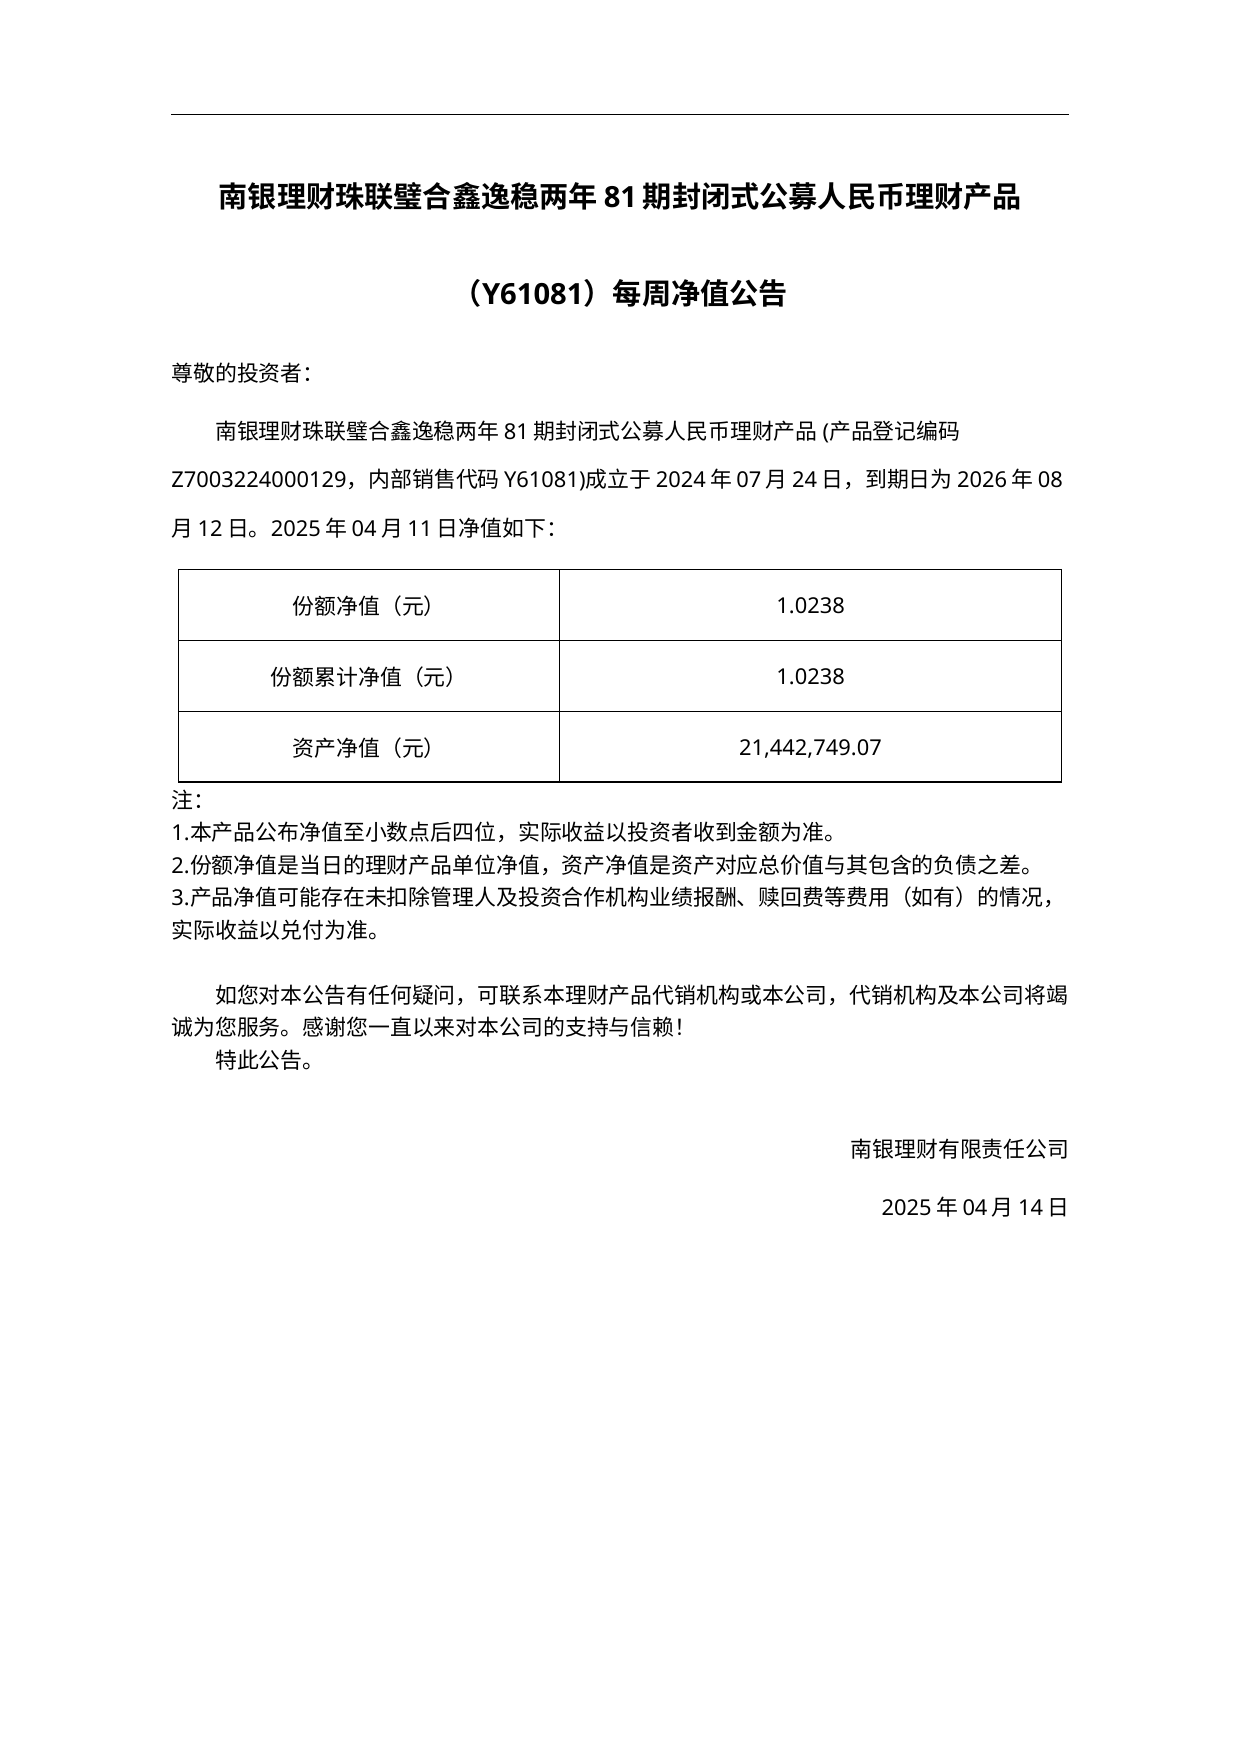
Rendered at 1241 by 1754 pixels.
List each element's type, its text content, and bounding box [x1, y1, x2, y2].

text 2025年04月14日 [171, 1190, 1069, 1222]
text 注： [171, 782, 1069, 815]
text 南银理财珠联璧合鑫逸稳两年81期封闭式公募人民币理财产品（Y61081）每周净值公告 [171, 162, 1069, 324]
table_cell 1.0238 [560, 641, 1061, 711]
table_cell 21,442,749.07 [560, 712, 1061, 781]
text 如您对本公告有任何疑问，可联系本理财产品代销机构或本公司，代销机构及本公司将竭诚为您服务。感谢您一直以来对本公司的支持与信赖！ [171, 977, 1069, 1042]
table_cell 资产净值（元） [179, 712, 559, 781]
table_header 份额净值（元） [179, 570, 559, 640]
text 南银理财有限责任公司 [171, 1132, 1069, 1164]
text 南银理财珠联璧合鑫逸稳两年81期封闭式公募人民币理财产品 (产品登记编码Z7003224000129，内部销售代码Y61081)成立于2024年07月24日，到期日为2026年08月12日。2025年04月11日净值如下： [171, 413, 1069, 543]
table_cell 份额累计净值（元） [179, 641, 559, 711]
text 1.本产品公布净值至小数点后四位，实际收益以投资者收到金额为准。 [171, 815, 1069, 847]
text 特此公告。 [171, 1042, 1069, 1075]
text 2.份额净值是当日的理财产品单位净值，资产净值是资产对应总价值与其包含的负债之差。 [171, 847, 1069, 880]
text 3.产品净值可能存在未扣除管理人及投资合作机构业绩报酬、赎回费等费用（如有）的情况，实际收益以兑付为准。 [171, 880, 1069, 945]
table_header 1.0238 [560, 570, 1061, 640]
text 尊敬的投资者： [171, 355, 1069, 388]
